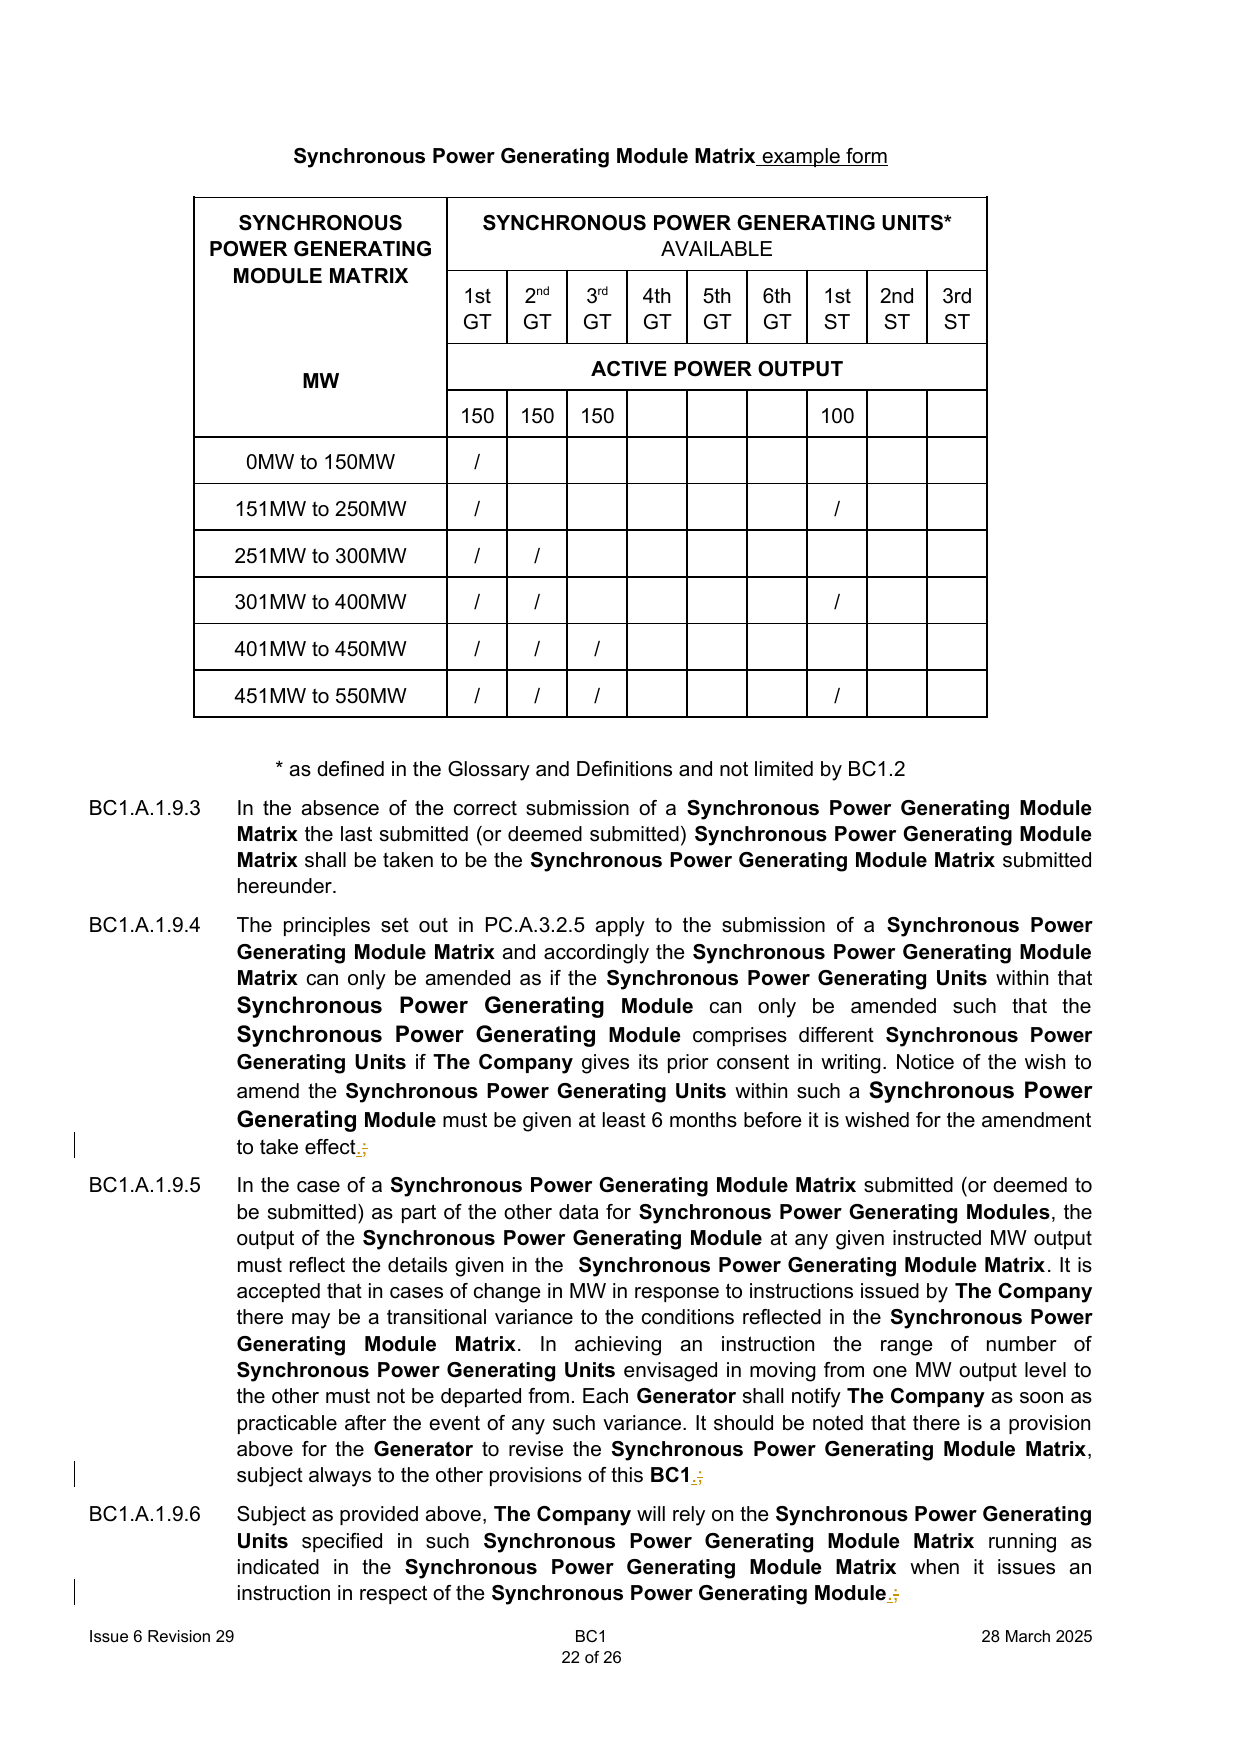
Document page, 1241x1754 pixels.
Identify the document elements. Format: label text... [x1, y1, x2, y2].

table_cell / [808, 578, 866, 622]
table_cell / [568, 624, 626, 669]
table_cell [568, 484, 626, 529]
table_cell [928, 624, 986, 669]
table_cell [688, 484, 746, 529]
table_cell 1st ST [808, 271, 866, 342]
table_cell / [508, 578, 566, 622]
table_cell 150 [508, 391, 566, 436]
text BC1.A.1.9.3 In the absence of the correct submission of a Synchronous Power Generating Module Matrix the last submitted (or deemed submitted) Synchronous Power Generating Module Matrix shall be taken to be the Synchronous Power Generating Module Matrix submitted hereunder. [89, 795, 1092, 898]
text * as defined in the Glossary and Definitions and not limited by BC1.2 [89, 756, 1092, 780]
table_cell [928, 578, 986, 622]
table_cell 401MW to 450MW [195, 624, 446, 669]
table_cell [628, 671, 686, 716]
table_cell [928, 438, 986, 482]
table_cell [808, 531, 866, 576]
table_cell [628, 624, 686, 669]
text BC1.A.1.9.5 In the case of a Synchronous Power Generating Module Matrix submitted (or deemed to be submitted) as part of the other data for Synchronous Power Generating Modules, the output of the Synchronous Power Generating Module at any given instructed MW output must reflect the details given in the Synchronous Power Generating Module Matrix. It is accepted that in cases of change in MW in response to instructions issued by The Company there may be a transitional variance to the conditions reflected in the Synchronous Power Generating Module Matrix. In achieving an instruction the range of number of Synchronous Power Generating Units envisaged in moving from one MW output level to the other must not be departed from. Each Generator shall notify The Company as soon as practicable after the event of any such variance. It should be noted that there is a provision above for the Generator to revise the Synchronous Power Generating Module Matrix, subject always to the other provisions of this BC1 [89, 1173, 1092, 1487]
table_cell 5th GT [688, 271, 746, 342]
table_cell 151MW to 250MW [195, 484, 446, 529]
table_cell [568, 438, 626, 482]
table_cell / [808, 671, 866, 716]
table_cell [748, 578, 806, 622]
table_cell / [508, 624, 566, 669]
table_cell [508, 484, 566, 529]
table_cell [748, 438, 806, 482]
table_cell 100 [808, 391, 866, 436]
table_cell [688, 624, 746, 669]
table_cell [928, 391, 986, 436]
table_cell / [808, 484, 866, 529]
table_cell [868, 391, 926, 436]
table_cell 0MW to 150MW [195, 438, 446, 482]
table_cell [928, 531, 986, 576]
table_cell [748, 624, 806, 669]
table_cell 150 [568, 391, 626, 436]
table_cell 3rd GT [568, 271, 626, 342]
table_cell [688, 391, 746, 436]
table_cell [628, 484, 686, 529]
table_cell [628, 531, 686, 576]
table_cell 150 [448, 391, 506, 436]
table_cell [808, 624, 866, 669]
table_cell [748, 484, 806, 529]
table_cell / [508, 671, 566, 716]
table_cell [748, 531, 806, 576]
table_cell [868, 578, 926, 622]
table_cell / [448, 484, 506, 529]
table_cell [688, 578, 746, 622]
table_cell [568, 578, 626, 622]
table_cell [748, 671, 806, 716]
table_cell 301MW to 400MW [195, 578, 446, 622]
table_cell 251MW to 300MW [195, 531, 446, 576]
table_cell [688, 438, 746, 482]
text BC1.A.1.9.4 The principles set out in PC.A.3.2.5 apply to the submission of a Synchronous Power Generating Module Matrix and accordingly the Synchronous Power Generating Module Matrix can only be amended as if the Synchronous Power Generating Units within that Synchronous Power Generating Module can only be amended such that the Synchronous Power Generating Module comprises different Synchronous Power Generating Units if The Company gives its prior consent in writing. Notice of the wish to amend the Synchronous Power Generating Units within such a Synchronous Power Generating Module must be given at least 6 months before it is wished for the amendment to take effect [89, 913, 1092, 1158]
table_header SYNCHRONOUS POWER GENERATING MODULE MATRIX MW [195, 198, 446, 436]
table_cell [868, 671, 926, 716]
table_cell ACTIVE POWER OUTPUT [448, 344, 986, 389]
table_cell [688, 531, 746, 576]
text Synchronous Power Generating Module Matrix example form [89, 144, 1092, 168]
table_cell 3rd ST [928, 271, 986, 342]
table_cell / [568, 671, 626, 716]
table_cell / [448, 671, 506, 716]
table_cell 6th GT [748, 271, 806, 342]
table_cell [868, 484, 926, 529]
table_cell [928, 484, 986, 529]
table_cell [628, 578, 686, 622]
table_header SYNCHRONOUS POWER GENERATING UNITS* AVAILABLE [448, 198, 986, 269]
text BC1.A.1.9.6 Subject as provided above, The Company will rely on the Synchronous Power Generating Units specified in such Synchronous Power Generating Module Matrix running as indicated in the Synchronous Power Generating Module Matrix when it issues an instruction in respect of the Synchronous Power Generating Module [89, 1502, 1092, 1605]
table_cell 451MW to 550MW [195, 671, 446, 716]
table_cell / [448, 624, 506, 669]
table_cell [928, 671, 986, 716]
table_cell [868, 438, 926, 482]
table_cell [568, 531, 626, 576]
table_cell [628, 438, 686, 482]
table_cell [748, 391, 806, 436]
table_cell 2nd GT [508, 271, 566, 342]
table_cell [508, 438, 566, 482]
table_cell [688, 671, 746, 716]
table_cell [808, 438, 866, 482]
table_cell / [448, 531, 506, 576]
table_cell 4th GT [628, 271, 686, 342]
table_cell [628, 391, 686, 436]
table_cell 1st GT [448, 271, 506, 342]
table_cell / [448, 578, 506, 622]
table_cell / [508, 531, 566, 576]
table_cell / [448, 438, 506, 482]
table_cell [868, 624, 926, 669]
table_cell [868, 531, 926, 576]
table_cell 2nd ST [868, 271, 926, 342]
